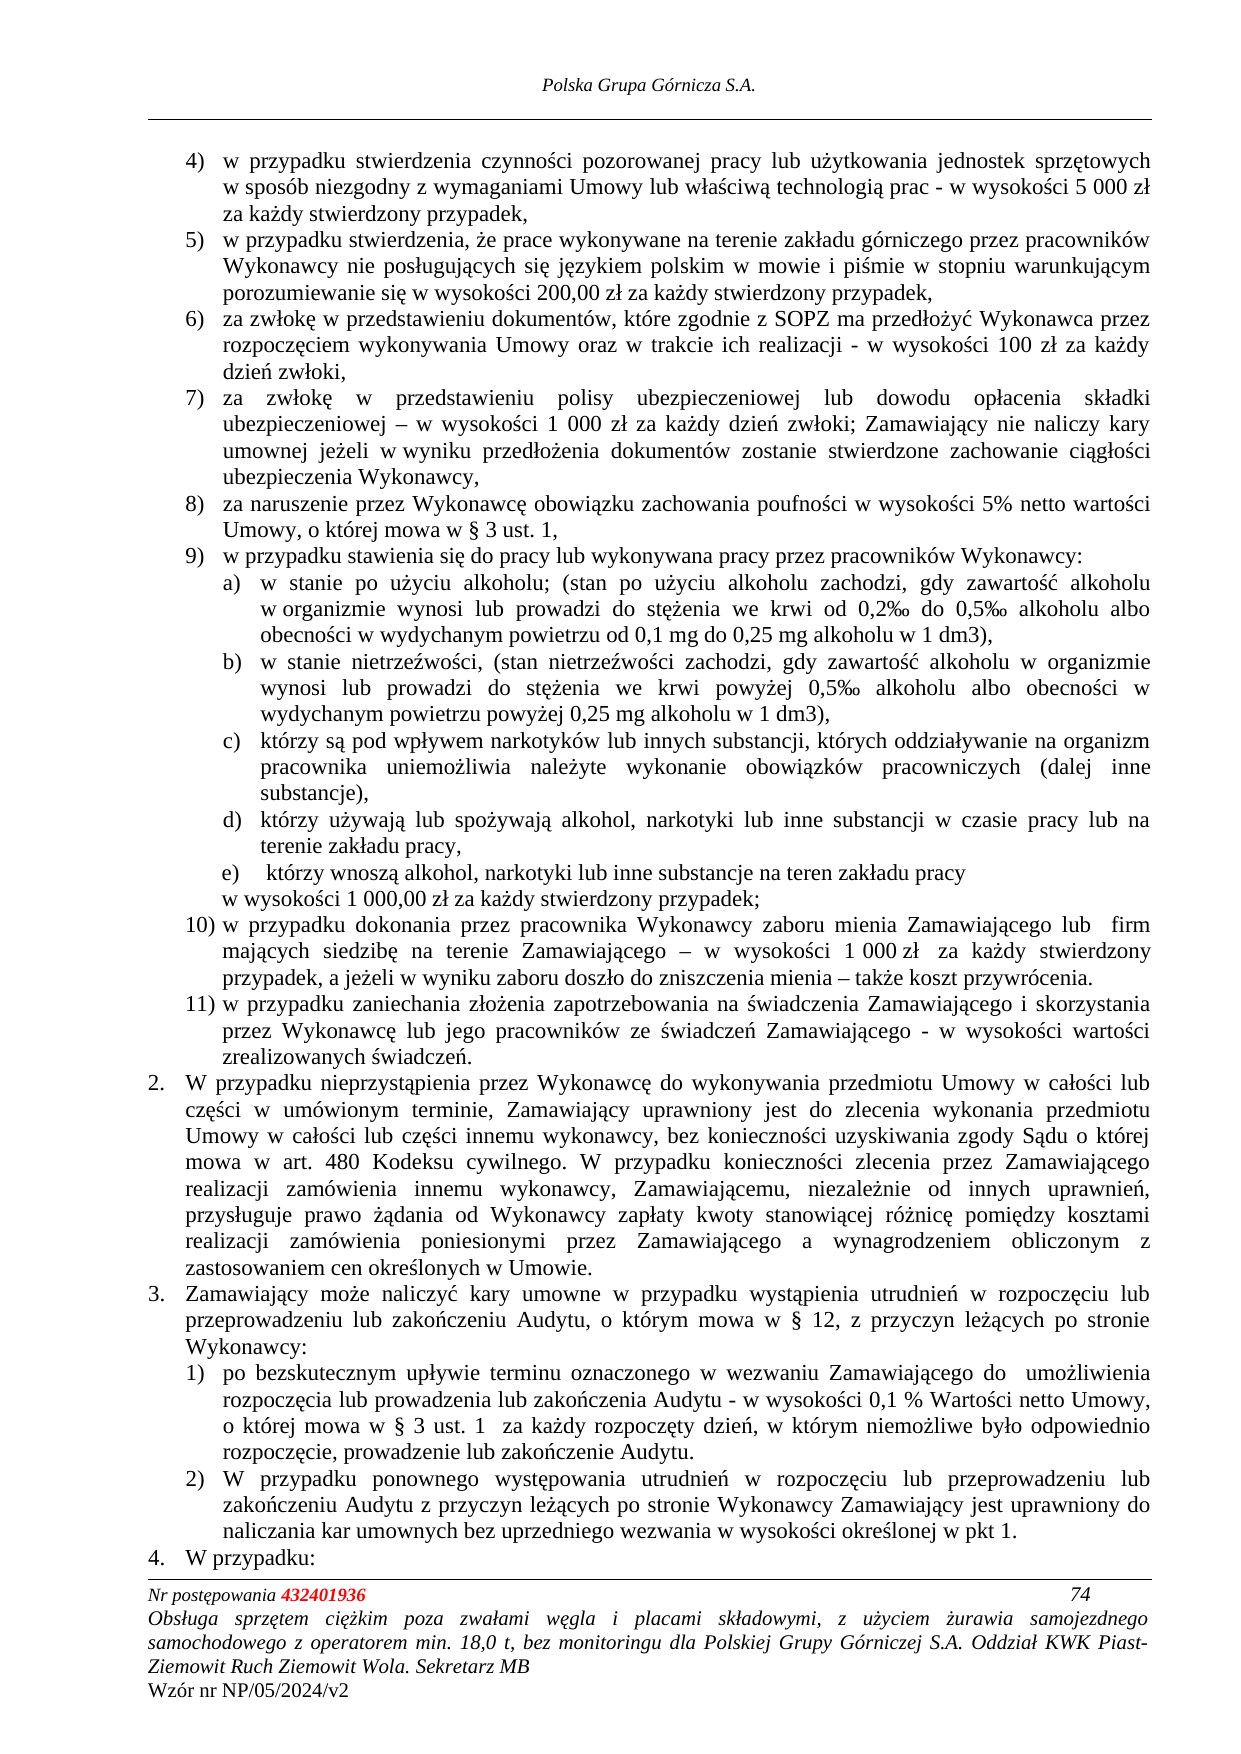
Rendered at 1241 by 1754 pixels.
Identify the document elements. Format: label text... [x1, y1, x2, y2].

list Zamawiający może naliczyć kary umowne w przypadku wystąpienia utrudnień w rozpoczęciu lub przeprowadzeniu lub zakończeniu Audytu, o którym mowa w § 12, z przyczyn leżących po stronie Wykonawcy: [148, 1280, 1152, 1359]
list w przypadku stawienia się do pracy lub wykonywana pracy przez pracowników Wykonawcy: [185, 542, 1152, 569]
list w przypadku stwierdzenia, że prace wykonywane na terenie zakładu górniczego przez pracowników Wykonawcy nie posługujących się językiem polskim w mowie i piśmie w stopniu warunkującym porozumiewanie się w wysokości 200,00 zł za każdy stwierdzony przypadek, [185, 226, 1152, 305]
list W przypadku: [148, 1544, 1152, 1570]
list za zwłokę w przedstawieniu polisy ubezpieczeniowej lub dowodu opłacenia składki ubezpieczeniowej – w wysokości 1 000 zł za każdy dzień zwłoki; Zamawiający nie naliczy kary umownej jeżeli w wyniku przedłożenia dokumentów zostanie stwierdzone zachowanie ciągłości ubezpieczenia Wykonawcy, [185, 384, 1152, 489]
list którzy są pod wpływem narkotyków lub innych substancji, których oddziaływanie na organizm pracownika uniemożliwia należyte wykonanie obowiązków pracowniczych (dalej inne substancje), [223, 727, 1152, 806]
list w przypadku stwierdzenia czynności pozorowanej pracy lub użytkowania jednostek sprzętowych w sposób niezgodny z wymaganiami Umowy lub właściwą technologią prac - w wysokości 5 000 zł za każdy stwierdzony przypadek, [185, 147, 1152, 226]
list W przypadku ponownego występowania utrudnień w rozpoczęciu lub przeprowadzeniu lub zakończeniu Audytu z przyczyn leżących po stronie Wykonawcy Zamawiający jest uprawniony do naliczania kar umownych bez uprzedniego wezwania w wysokości określonej w pkt 1. [185, 1465, 1152, 1544]
list w stanie nietrzeźwości, (stan nietrzeźwości zachodzi, gdy zawartość alkoholu w organizmie wynosi lub prowadzi do stężenia we krwi powyżej 0,5‰ alkoholu albo obecności w wydychanym powietrzu powyżej 0,25 mg alkoholu w 1 dm3), [223, 648, 1152, 727]
list którzy wnoszą alkohol, narkotyki lub inne substancje na teren zakładu pracy [221, 858, 1152, 885]
list w stanie po użyciu alkoholu; (stan po użyciu alkoholu zachodzi, gdy zawartość alkoholu w organizmie wynosi lub prowadzi do stężenia we krwi od 0,2‰ do 0,5‰ alkoholu albo obecności w wydychanym powietrzu od 0,1 mg do 0,25 mg alkoholu w 1 dm3), [223, 569, 1152, 648]
list W przypadku nieprzystąpienia przez Wykonawcę do wykonywania przedmiotu Umowy w całości lub części w umówionym terminie, Zamawiający uprawniony jest do zlecenia wykonania przedmiotu Umowy w całości lub części innemu wykonawcy, bez konieczności uzyskiwania zgody Sądu o której mowa w art. 480 Kodeksu cywilnego. W przypadku konieczności zlecenia przez Zamawiającego realizacji zamówienia innemu wykonawcy, Zamawiającemu, niezależnie od innych uprawnień, przysługuje prawo żądania od Wykonawcy zapłaty kwoty stanowiącej różnicę pomiędzy kosztami realizacji zamówienia poniesionymi przez Zamawiającego a wynagrodzeniem obliczonym z zastosowaniem cen określonych w Umowie. [148, 1069, 1152, 1280]
list którzy używają lub spożywają alkohol, narkotyki lub inne substancji w czasie pracy lub na terenie zakładu pracy, [223, 806, 1152, 858]
list za zwłokę w przedstawieniu dokumentów, które zgodnie z SOPZ ma przedłożyć Wykonawca przez rozpoczęciem wykonywania Umowy oraz w trakcie ich realizacji - w wysokości 100 zł za każdy dzień zwłoki, [185, 305, 1152, 384]
list w przypadku zaniechania złożenia zapotrzebowania na świadczenia Zamawiającego i skorzystania przez Wykonawcę lub jego pracowników ze świadczeń Zamawiającego - w wysokości wartości zrealizowanych świadczeń. [185, 990, 1152, 1069]
list za naruszenie przez Wykonawcę obowiązku zachowania poufności w wysokości 5% netto wartości Umowy, o której mowa w § 3 ust. 1, [185, 489, 1152, 542]
list po bezskutecznym upływie terminu oznaczonego w wezwaniu Zamawiającego do umożliwienia rozpoczęcia lub prowadzenia lub zakończenia Audytu - w wysokości 0,1 % Wartości netto Umowy, o której mowa w § 3 ust. 1 za każdy rozpoczęty dzień, w którym niemożliwe było odpowiednio rozpoczęcie, prowadzenie lub zakończenie Audytu. [185, 1359, 1152, 1465]
text w wysokości 1 000,00 zł za każdy stwierdzony przypadek; [221, 885, 1152, 911]
list w przypadku dokonania przez pracownika Wykonawcy zaboru mienia Zamawiającego lub firm mających siedzibę na terenie Zamawiającego – w wysokości 1 000 zł za każdy stwierdzony przypadek, a jeżeli w wyniku zaboru doszło do zniszczenia mienia – także koszt przywrócenia. [185, 911, 1152, 990]
